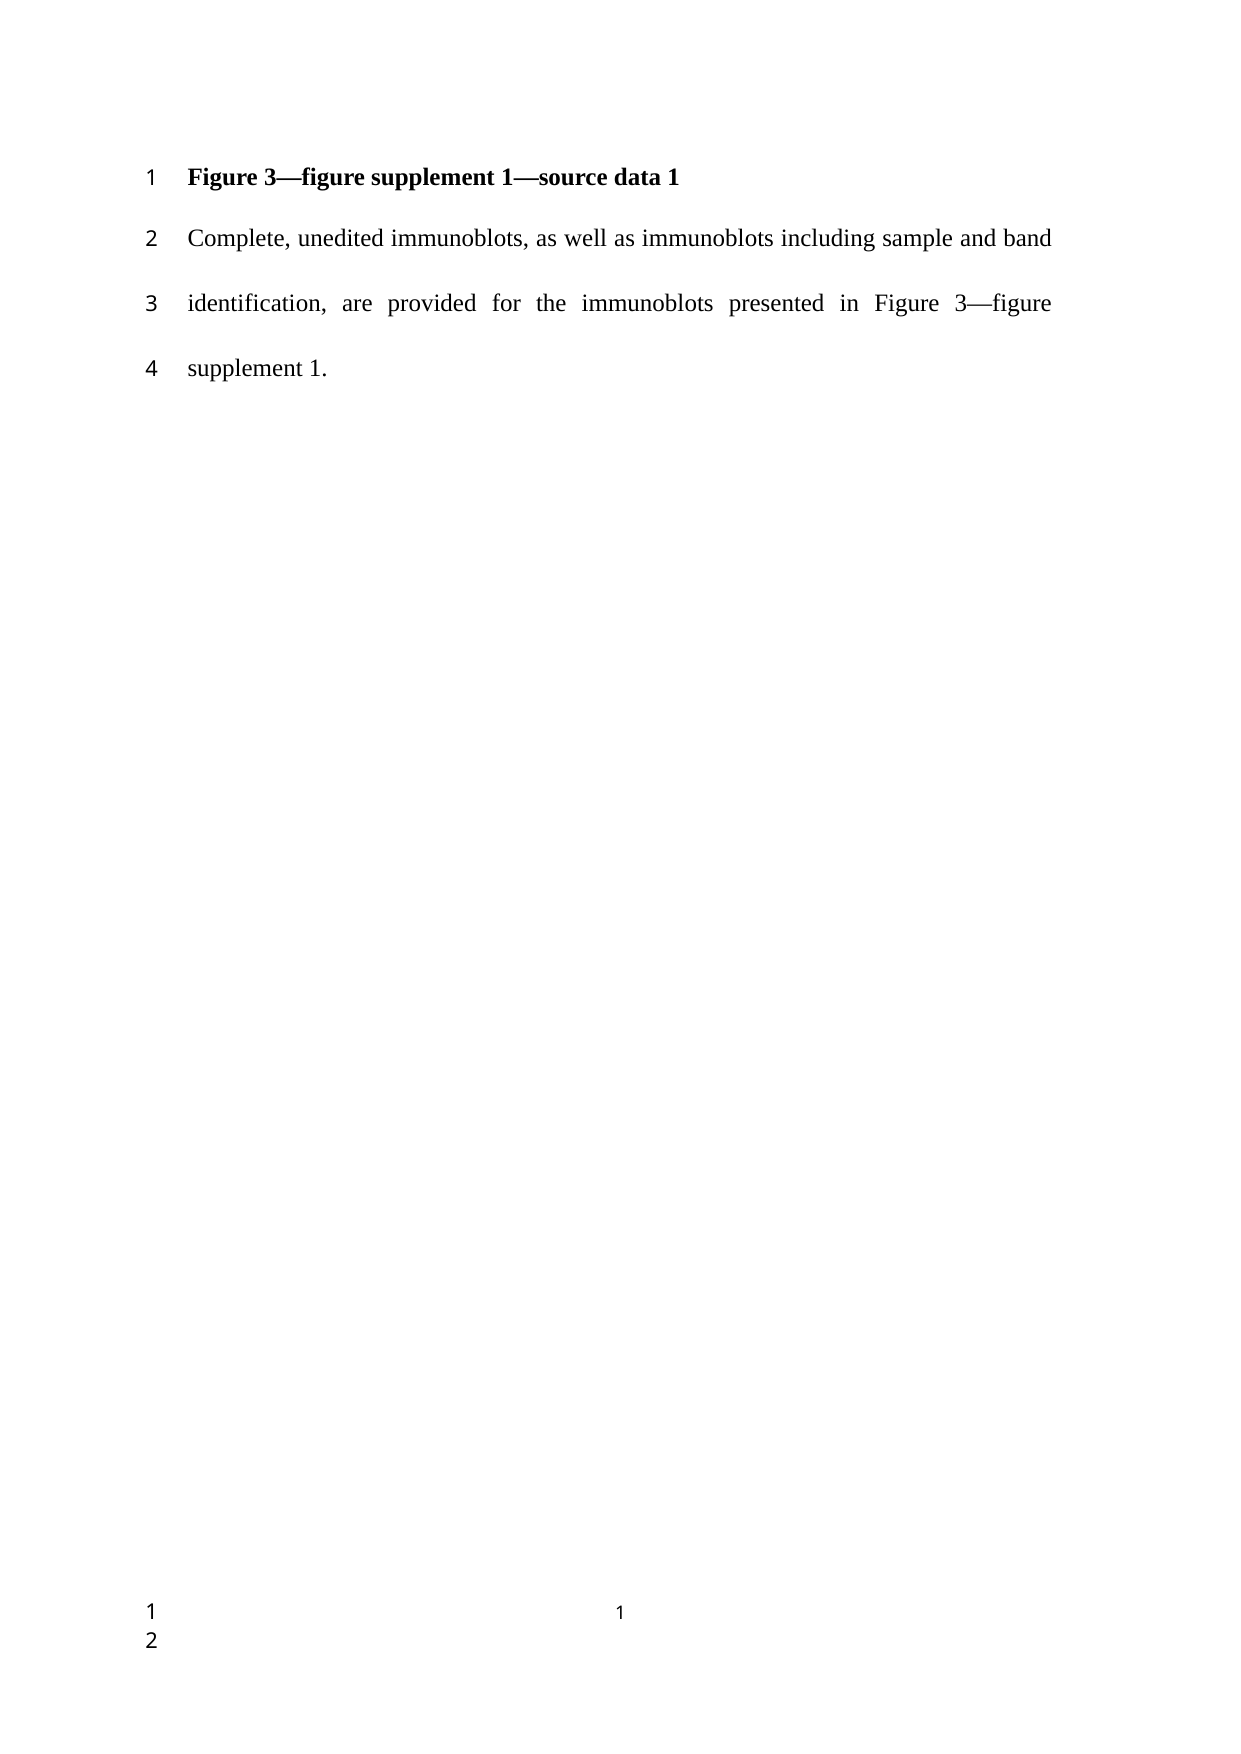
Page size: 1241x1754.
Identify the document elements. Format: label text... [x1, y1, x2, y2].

text Complete, unedited immunoblots, as well as immunoblots including sample and band identification, are provided for the immunoblots presented in Figure 3—figure supplement 1. [187, 221, 1053, 383]
text Figure 3—figure supplement 1—source data 1 [187, 160, 1053, 192]
